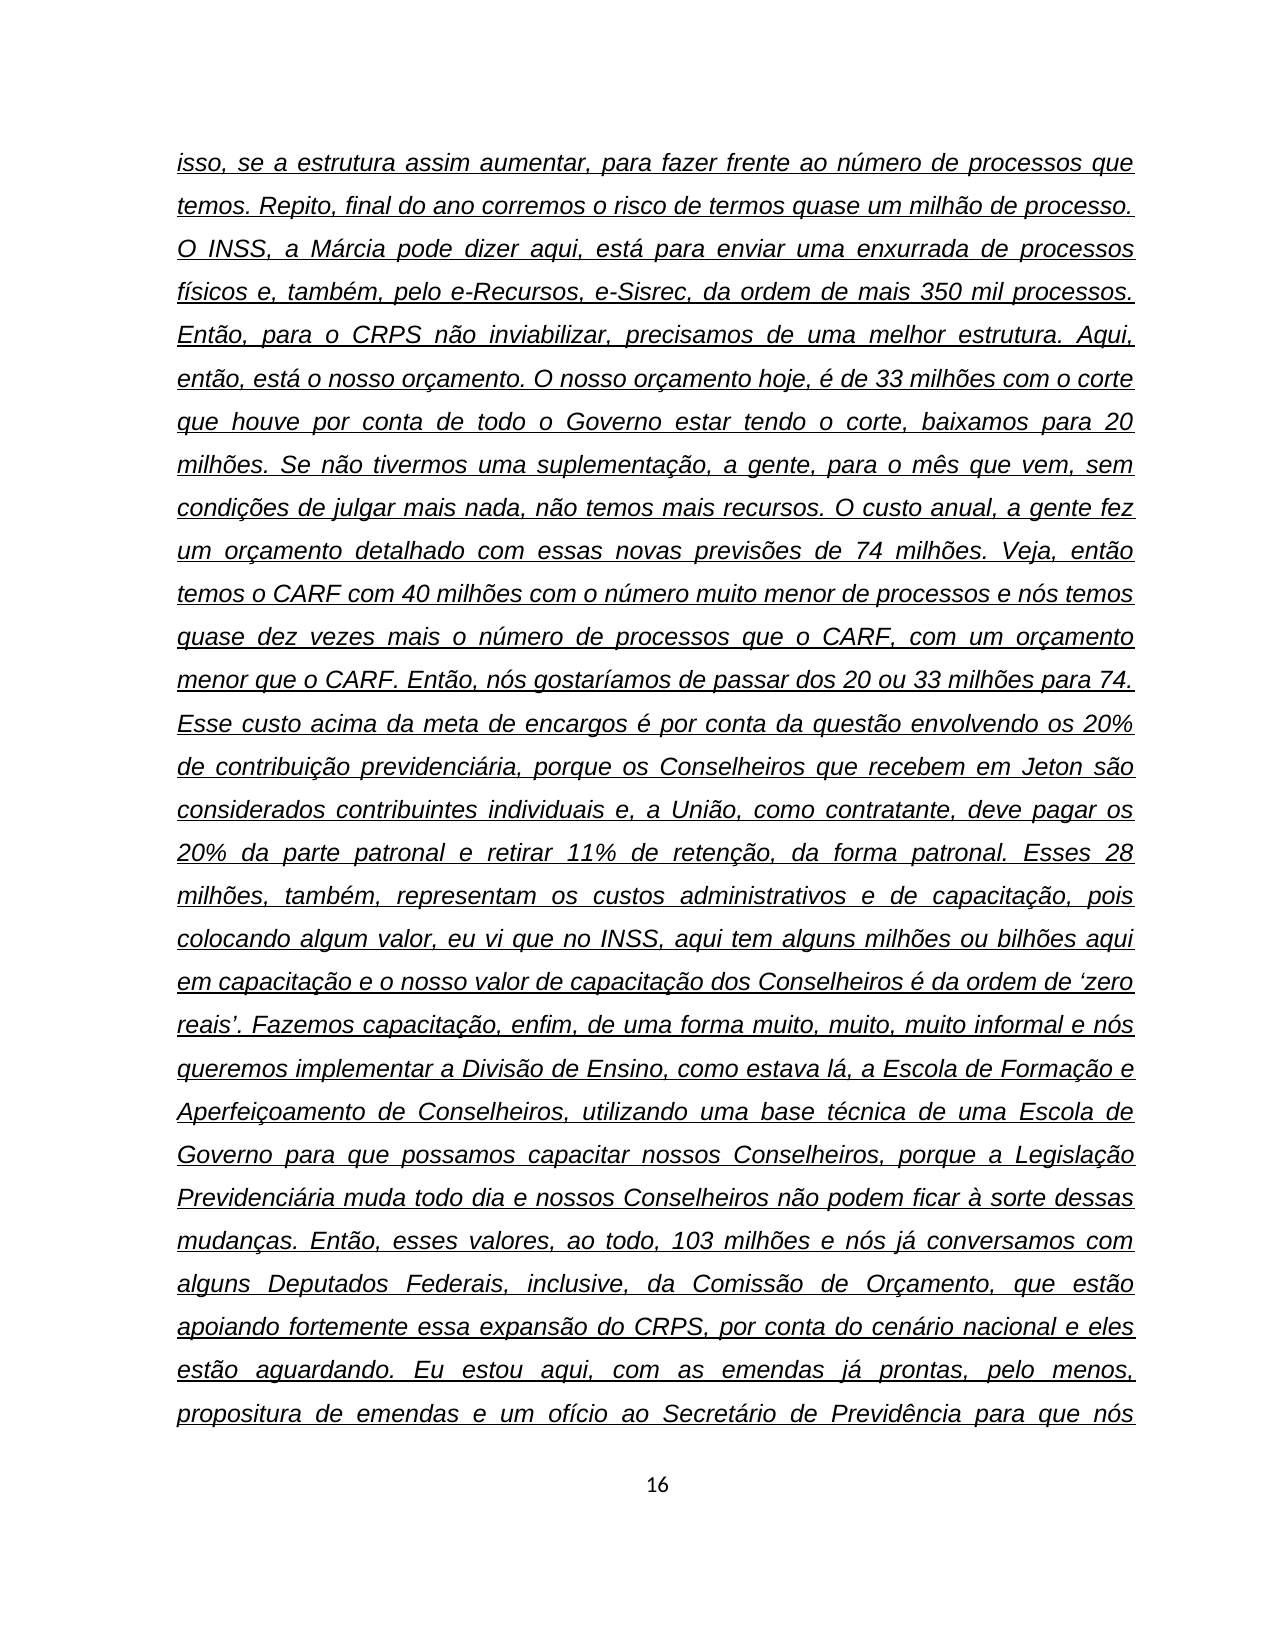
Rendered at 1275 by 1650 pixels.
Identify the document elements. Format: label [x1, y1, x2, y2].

text [176, 148, 1138, 1427]
